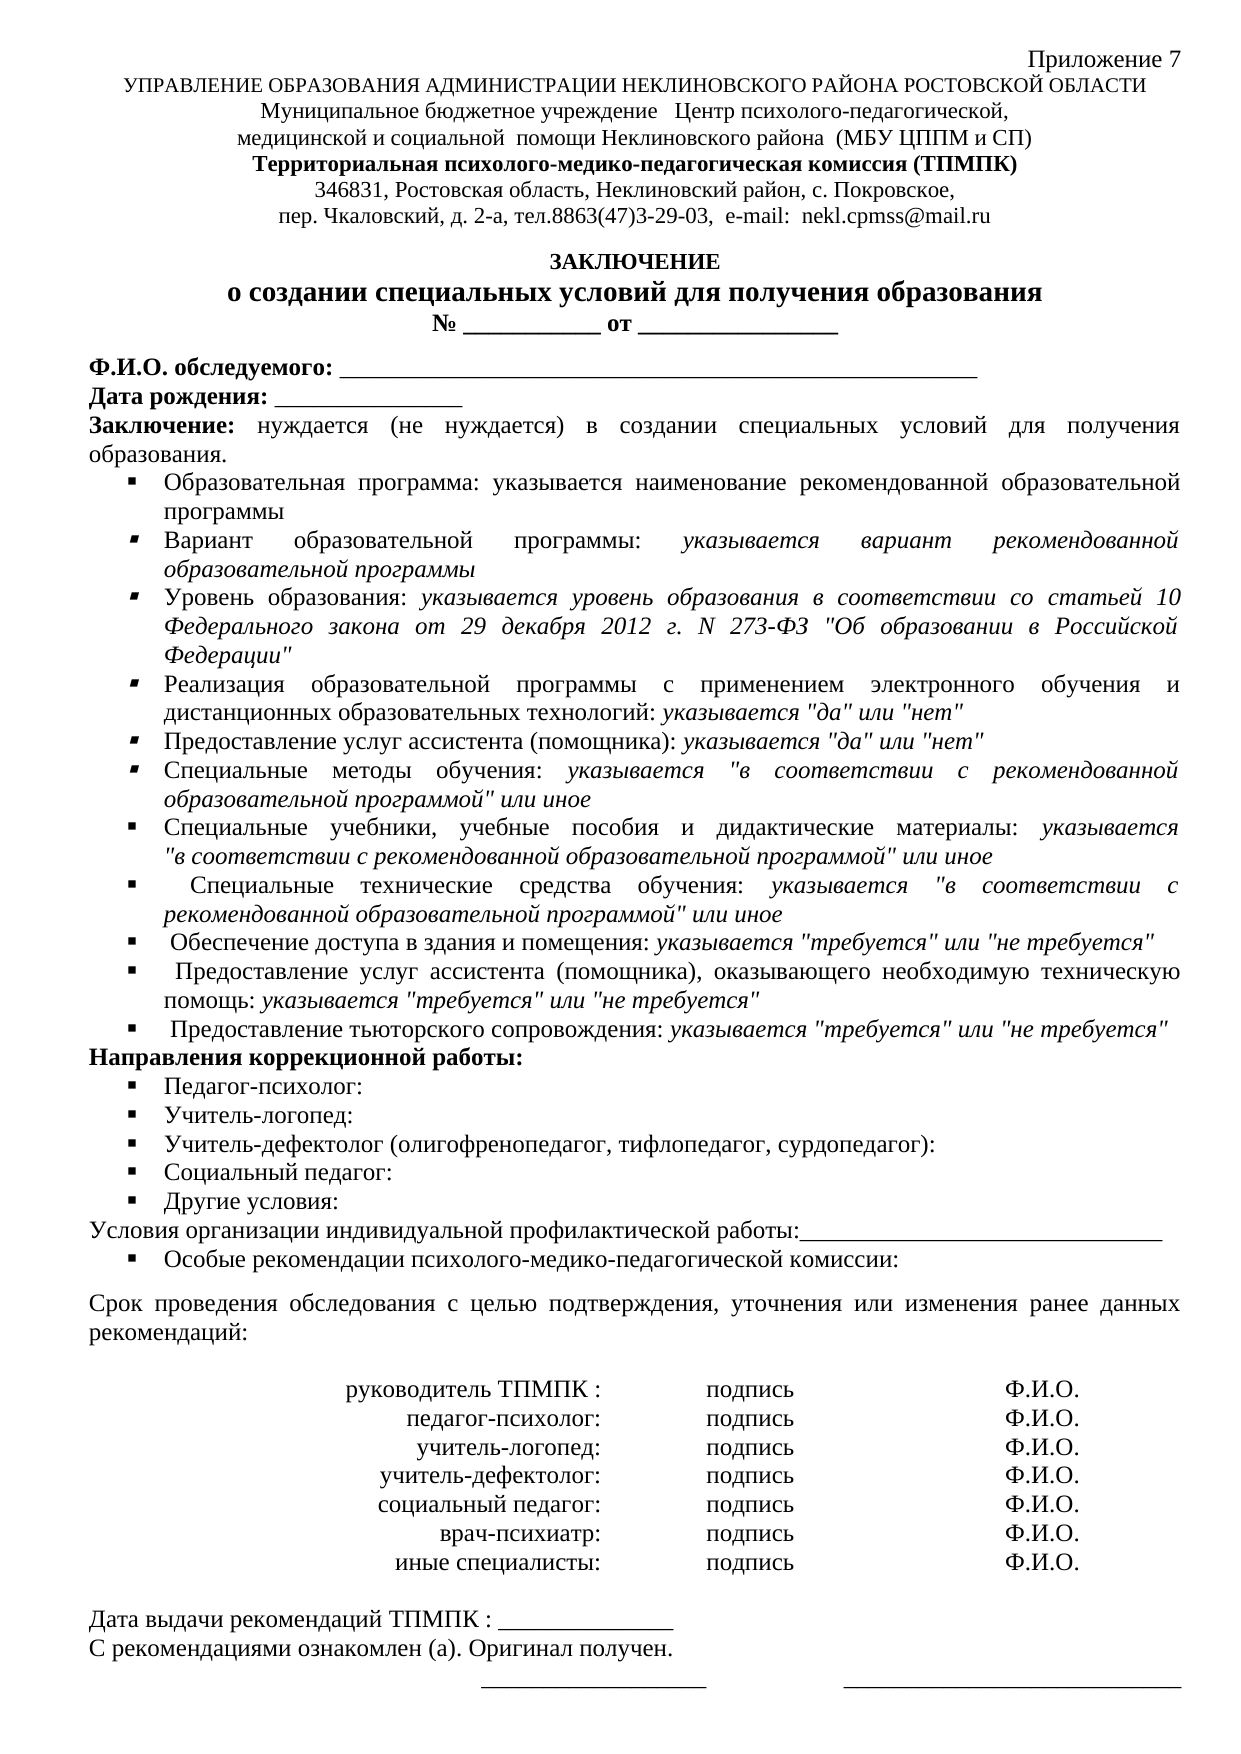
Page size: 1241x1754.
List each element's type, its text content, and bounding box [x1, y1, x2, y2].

text Приложение 7 [679, 44, 1181, 73]
list Специальные методы обучения: указывается "в соответствии с рекомендованной образовательной программой" или иное [126, 755, 1181, 812]
list Особые рекомендации психолого-медико-педагогической комиссии: [126, 1244, 1181, 1272]
table_cell Ф.И.О. [888, 1547, 1196, 1576]
table_cell Ф.И.О. [888, 1461, 1196, 1489]
text 346831, Ростовская область, Неклиновский район, с. Покровское, [89, 176, 1181, 203]
text № ___________ от ________________ [89, 308, 1181, 337]
table_header руководитель ТПМПК : [288, 1374, 612, 1403]
table_cell учитель-логопед: [288, 1432, 612, 1461]
list Предоставление услуг ассистента (помощника), оказывающего необходимую техническую помощь: указывается "требуется" или "не требуется" [126, 956, 1181, 1014]
text Условия организации индивидуальной профилактической работы:_____________________________ [89, 1215, 1181, 1244]
table_cell подпись [612, 1461, 888, 1489]
text Дата рождения: _______________ [89, 381, 1181, 410]
list Предоставление тьюторского сопровождения: указывается "требуется" или "не требуется" [126, 1014, 1181, 1042]
table_header подпись [612, 1374, 888, 1403]
text С рекомендациями ознакомлен (а). Оригинал получен. [89, 1633, 1181, 1662]
text УПРАВЛЕНИЕ ОБРАЗОВАНИЯ АДМИНИСТРАЦИИ НЕКЛИНОВСКОГО РАЙОНА РОСТОВСКОЙ ОБЛАСТИ [89, 73, 1181, 97]
table_cell учитель-дефектолог: [288, 1461, 612, 1489]
text медицинской и социальной помощи Неклиновского района (МБУ ЦППМ и СП) [89, 123, 1181, 150]
list Образовательная программа: указывается наименование рекомендованной образовательной программы [126, 467, 1181, 525]
table_header Ф.И.О. [888, 1374, 1196, 1403]
text Муниципальное бюджетное учреждение Центр психолого-педагогической, [89, 97, 1181, 123]
list Уровень образования: указывается уровень образования в соответствии со статьей 10 Федерального закона от 29 декабря 2012 г. N 273-ФЗ "Об образовании в Российской Федерации" [126, 582, 1181, 669]
text ЗАКЛЮЧЕНИЕ [89, 248, 1181, 274]
table_cell Ф.И.О. [888, 1403, 1196, 1432]
list Учитель-логопед: [126, 1100, 1181, 1129]
table_cell врач-психиатр: [288, 1518, 612, 1547]
list Педагог-психолог: [126, 1071, 1181, 1100]
list Специальные технические средства обучения: указывается "в соответствии с рекомендованной образовательной программой" или иное [126, 870, 1181, 927]
text Направления коррекционной работы: [89, 1042, 1181, 1071]
table_cell педагог-психолог: [288, 1403, 612, 1432]
list Социальный педагог: [126, 1157, 1181, 1186]
table_cell иные специалисты: [288, 1547, 612, 1576]
text Заключение: нуждается (не нуждается) в создании специальных условий для получения образования. [89, 410, 1181, 467]
text __________________ ___________________________ [89, 1662, 1181, 1691]
table_cell подпись [612, 1489, 888, 1518]
text пер. Чкаловский, д. 2-а, тел.8863(47)3-29-03, е-mail: nekl.cpmss@mail.ru [89, 203, 1181, 229]
list Реализация образовательной программы с применением электронного обучения и дистанционных образовательных технологий: указывается "да" или "нет" [126, 669, 1181, 726]
list Специальные учебники, учебные пособия и дидактические материалы: указывается "в соответствии с рекомендованной образовательной программой" или иное [126, 812, 1181, 870]
text Ф.И.О. обследуемого: ___________________________________________________ [89, 352, 1181, 381]
table_cell Ф.И.О. [888, 1489, 1196, 1518]
list Вариант образовательной программы: указывается вариант рекомендованной образовательной программы [126, 525, 1181, 582]
table_cell подпись [612, 1518, 888, 1547]
text Срок проведения обследования с целью подтверждения, уточнения или изменения ранее данных рекомендаций: [89, 1288, 1181, 1346]
text Территориальная психолого-медико-педагогическая комиссия (ТПМПК) [89, 150, 1181, 176]
list Другие условия: [126, 1186, 1181, 1215]
text о создании специальных условий для получения образования [89, 274, 1181, 308]
table_cell подпись [612, 1547, 888, 1576]
table_cell Ф.И.О. [888, 1432, 1196, 1461]
table_cell Ф.И.О. [888, 1518, 1196, 1547]
list Предоставление услуг ассистента (помощника): указывается "да" или "нет" [126, 726, 1181, 755]
list Обеспечение доступа в здания и помещения: указывается "требуется" или "не требуется" [126, 927, 1181, 956]
list Учитель-дефектолог (олигофренопедагог, тифлопедагог, сурдопедагог): [126, 1129, 1181, 1157]
table_cell подпись [612, 1432, 888, 1461]
text Дата выдачи рекомендаций ТПМПК : ______________ [89, 1604, 1181, 1633]
table_cell подпись [612, 1403, 888, 1432]
table_cell социальный педагог: [288, 1489, 612, 1518]
